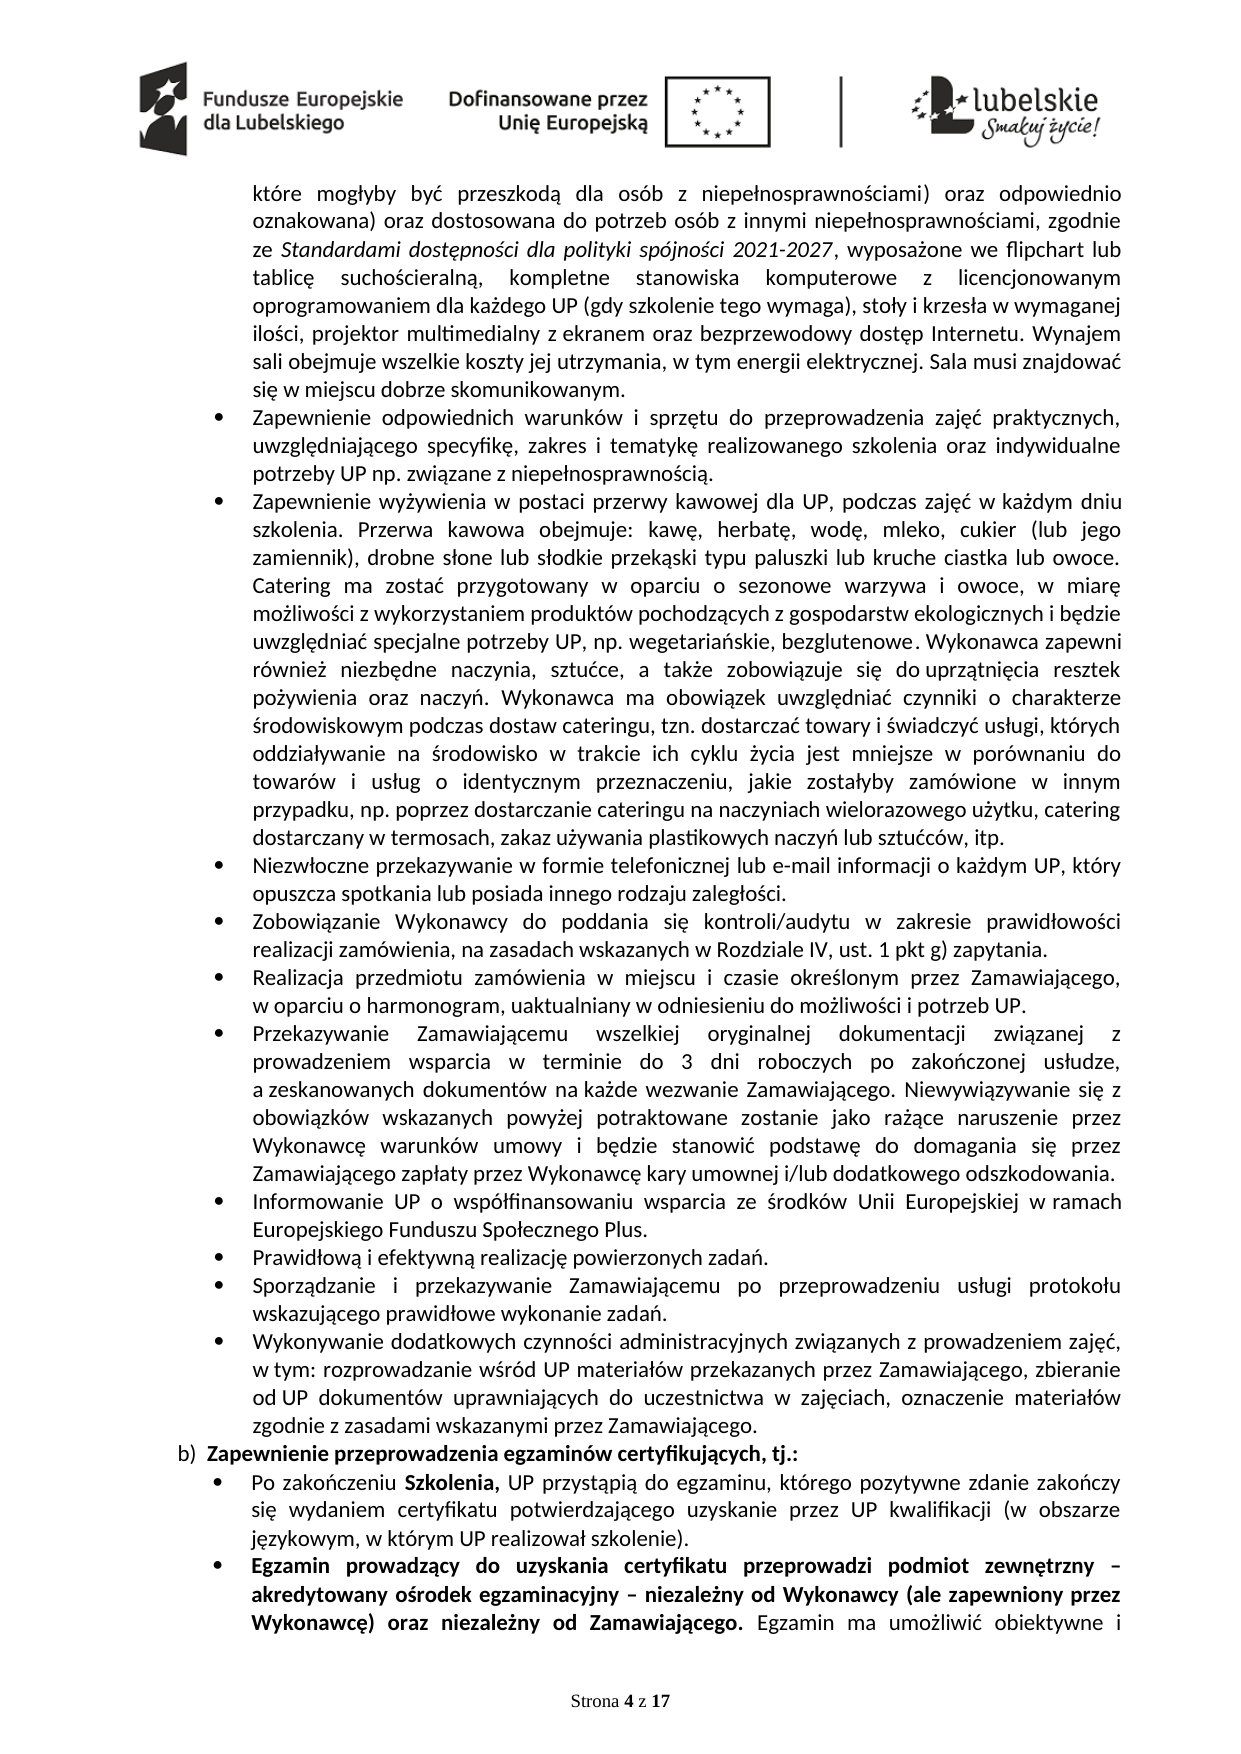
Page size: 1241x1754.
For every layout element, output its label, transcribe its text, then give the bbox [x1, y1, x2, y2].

list Po zakończeniu Szkolenia, UP przystąpią do egzaminu, którego pozytywne zdanie zakończy się wydaniem certyfikatu potwierdzającego uzyskanie przez UP kwalifikacji (w obszarze językowym, w którym UP realizował szkolenie). [213, 1468, 1122, 1552]
list Niezwłoczne przekazywanie w formie telefonicznej lub e-mail informacji o każdym UP, który opuszcza spotkania lub posiada innego rodzaju zaległości. [215, 851, 1122, 907]
list Zobowiązanie Wykonawcy do poddania się kontroli/audytu w zakresie prawidłowości realizacji zamówienia, na zasadach wskazanych w Rozdziale IV, ust. 1 pkt g) zapytania. [215, 907, 1122, 963]
list Realizacja przedmiotu zamówienia w miejscu i czasie określonym przez Zamawiającego, w oparciu o harmonogram, uaktualniany w odniesieniu do możliwości i potrzeb UP. [215, 963, 1122, 1019]
list Informowanie UP o współfinansowaniu wsparcia ze środków Unii Europejskiej w ramach Europejskiego Funduszu Społecznego Plus. [215, 1187, 1122, 1243]
picture [118, 41, 1123, 179]
list Prawidłową i efektywną realizację powierzonych zadań. [215, 1243, 1122, 1271]
list Zapewnienie odpowiednich warunków i sprzętu do przeprowadzenia zajęć praktycznych, uwzględniającego specyfikę, zakres i tematykę realizowanego szkolenia oraz indywidualne potrzeby UP np. związane z niepełnosprawnością. [215, 403, 1122, 487]
list Przekazywanie Zamawiającemu wszelkiej oryginalnej dokumentacji związanej z prowadzeniem wsparcia w terminie do 3 dni roboczych po zakończonej usłudze, a zeskanowanych dokumentów na każde wezwanie Zamawiającego. Niewywiązywanie się z obowiązków wskazanych powyżej potraktowane zostanie jako rażące naruszenie przez Wykonawcę warunków umowy i będzie stanowić podstawę do domagania się przez Zamawiającego zapłaty przez Wykonawcę kary umownej i/lub dodatkowego odszkodowania. [215, 1019, 1122, 1187]
list Wykonywanie dodatkowych czynności administracyjnych związanych z prowadzeniem zajęć, w tym: rozprowadzanie wśród UP materiałów przekazanych przez Zamawiającego, zbieranie od UP dokumentów uprawniających do uczestnictwa w zajęciach, oznaczenie materiałów zgodnie z zasadami wskazanymi przez Zamawiającego. [215, 1327, 1122, 1439]
list Zapewnienie wyżywienia w postaci przerwy kawowej dla UP, podczas zajęć w każdym dniu szkolenia. Przerwa kawowa obejmuje: kawę, herbatę, wodę, mleko, cukier (lub jego zamiennik), drobne słone lub słodkie przekąski typu paluszki lub kruche ciastka lub owoce. Catering ma zostać przygotowany w oparciu o sezonowe warzywa i owoce, w miarę możliwości z wykorzystaniem produktów pochodzących z gospodarstw ekologicznych i będzie uwzględniać specjalne potrzeby UP, np. wegetariańskie, bezglutenowe. Wykonawca zapewni również niezbędne naczynia, sztućce, a także zobowiązuje się do uprzątnięcia resztek pożywienia oraz naczyń. Wykonawca ma obowiązek uwzględniać czynniki o charakterze środowiskowym podczas dostaw cateringu, tzn. dostarczać towary i świadczyć usługi, których oddziaływanie na środowisko w trakcie ich cyklu życia jest mniejsze w porównaniu do towarów i usług o identycznym przeznaczeniu, jakie zostałyby zamówione w innym przypadku, np. poprzez dostarczanie cateringu na naczyniach wielorazowego użytku, catering dostarczany w termosach, zakaz używania plastikowych naczyń lub sztućców, itp. [215, 487, 1122, 851]
list Sporządzanie i przekazywanie Zamawiającemu po przeprowadzeniu usługi protokołu wskazującego prawidłowe wykonanie zadań. [215, 1271, 1122, 1327]
list Zapewnienie przeprowadzenia egzaminów certyfikujących, tj.: [177, 1439, 1122, 1468]
